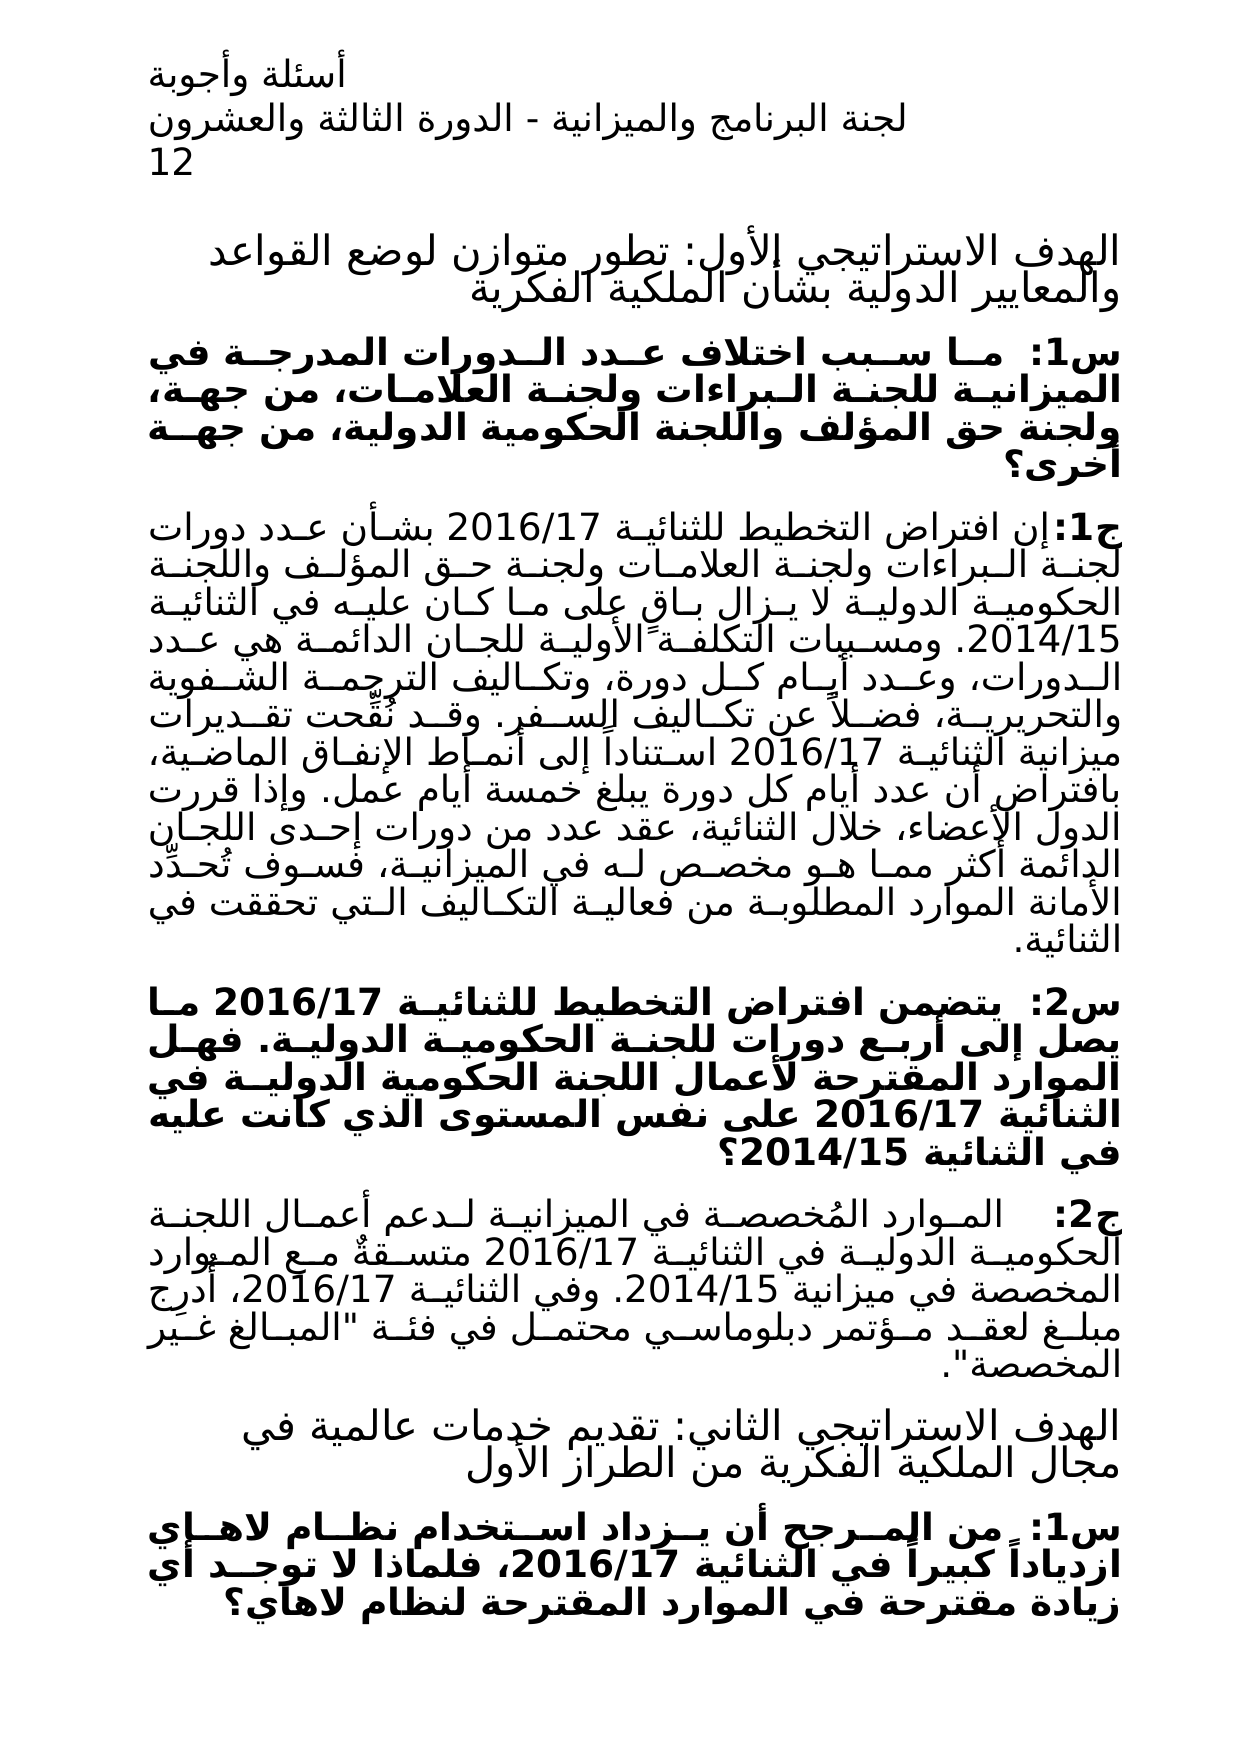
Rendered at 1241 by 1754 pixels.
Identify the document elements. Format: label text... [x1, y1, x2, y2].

text ج2: الموارد المُخصصة في الميزانية لدعم أعمال اللجنة الحكومية الدولية في الثنائية 2016/17 متسقةٌ مع الموارد المخصصة في ميزانية 2014/15. وفي الثنائية 2016/17، أُدرِج مبلغ لعقد مؤتمر دبلوماسي محتمل في فئة "المبالغ غير المخصصة". [148, 1198, 1122, 1385]
list س2: يتضمن افتراض التخطيط للثنائية 2016/17 ما يصل إلى أربع دورات للجنة الحكومية الدولية. فهل الموارد المقترحة لأعمال اللجنة الحكومية الدولية في الثنائية 2016/17 على نفس المستوى الذي كانت عليه في الثنائية 2014/15؟ [148, 985, 1122, 1173]
text س1: من المرجح أن يزداد استخدام نظام لاهاي ازدياداً كبيراً في الثنائية 2016/17، فلماذا لا توجد أي زيادة مقترحة في الموارد المقترحة لنظام لاهاي؟ [148, 1510, 1122, 1623]
text الهدف الاستراتيجي الثاني: تقديم خدمات عالمية في مجال الملكية الفكرية من الطراز الأول [148, 1410, 1122, 1485]
list س1: ما سبب اختلاف عدد الدورات المدرجة في الميزانية للجنة البراءات ولجنة العلامات، من جهة، ولجنة حق المؤلف واللجنة الحكومية الدولية، من جهة أخرى؟ [148, 335, 1122, 485]
text الهدف الاستراتيجي الأول: تطور متوازن لوضع القواعد والمعايير الدولية بشأن الملكية الفكرية [148, 235, 1122, 310]
text ج1: إن افتراض التخطيط للثنائية 2016/17 بشأن عدد دورات لجنة البراءات ولجنة العلامات ولجنة حق المؤلف واللجنة الحكومية الدولية لا يزال باقٍ على ما كان عليه في الثنائية 2014/15. ومسببات التكلفة الأولية للجان الدائمة هي عدد الدورات، وعدد أيام كل دورة، وتكاليف الترجمة الشفوية والتحريرية، فضلاً عن تكاليف السفر. وقد نُقِّحت تقديرات ميزانية الثنائية 2016/17 استناداً إلى أنماط الإنفاق الماضية، بافتراض أن عدد أيام كل دورة يبلغ خمسة أيام عمل. وإذا قررت الدول الأعضاء، خلال الثنائية، عقد عدد من دورات إحدى اللجان الدائمة أكثر مما هو مخصص له في الميزانية، فسوف تُحدِّد الأمانة الموارد المطلوبة من فعالية التكاليف التي تحققت في الثنائية. [148, 510, 1122, 960]
